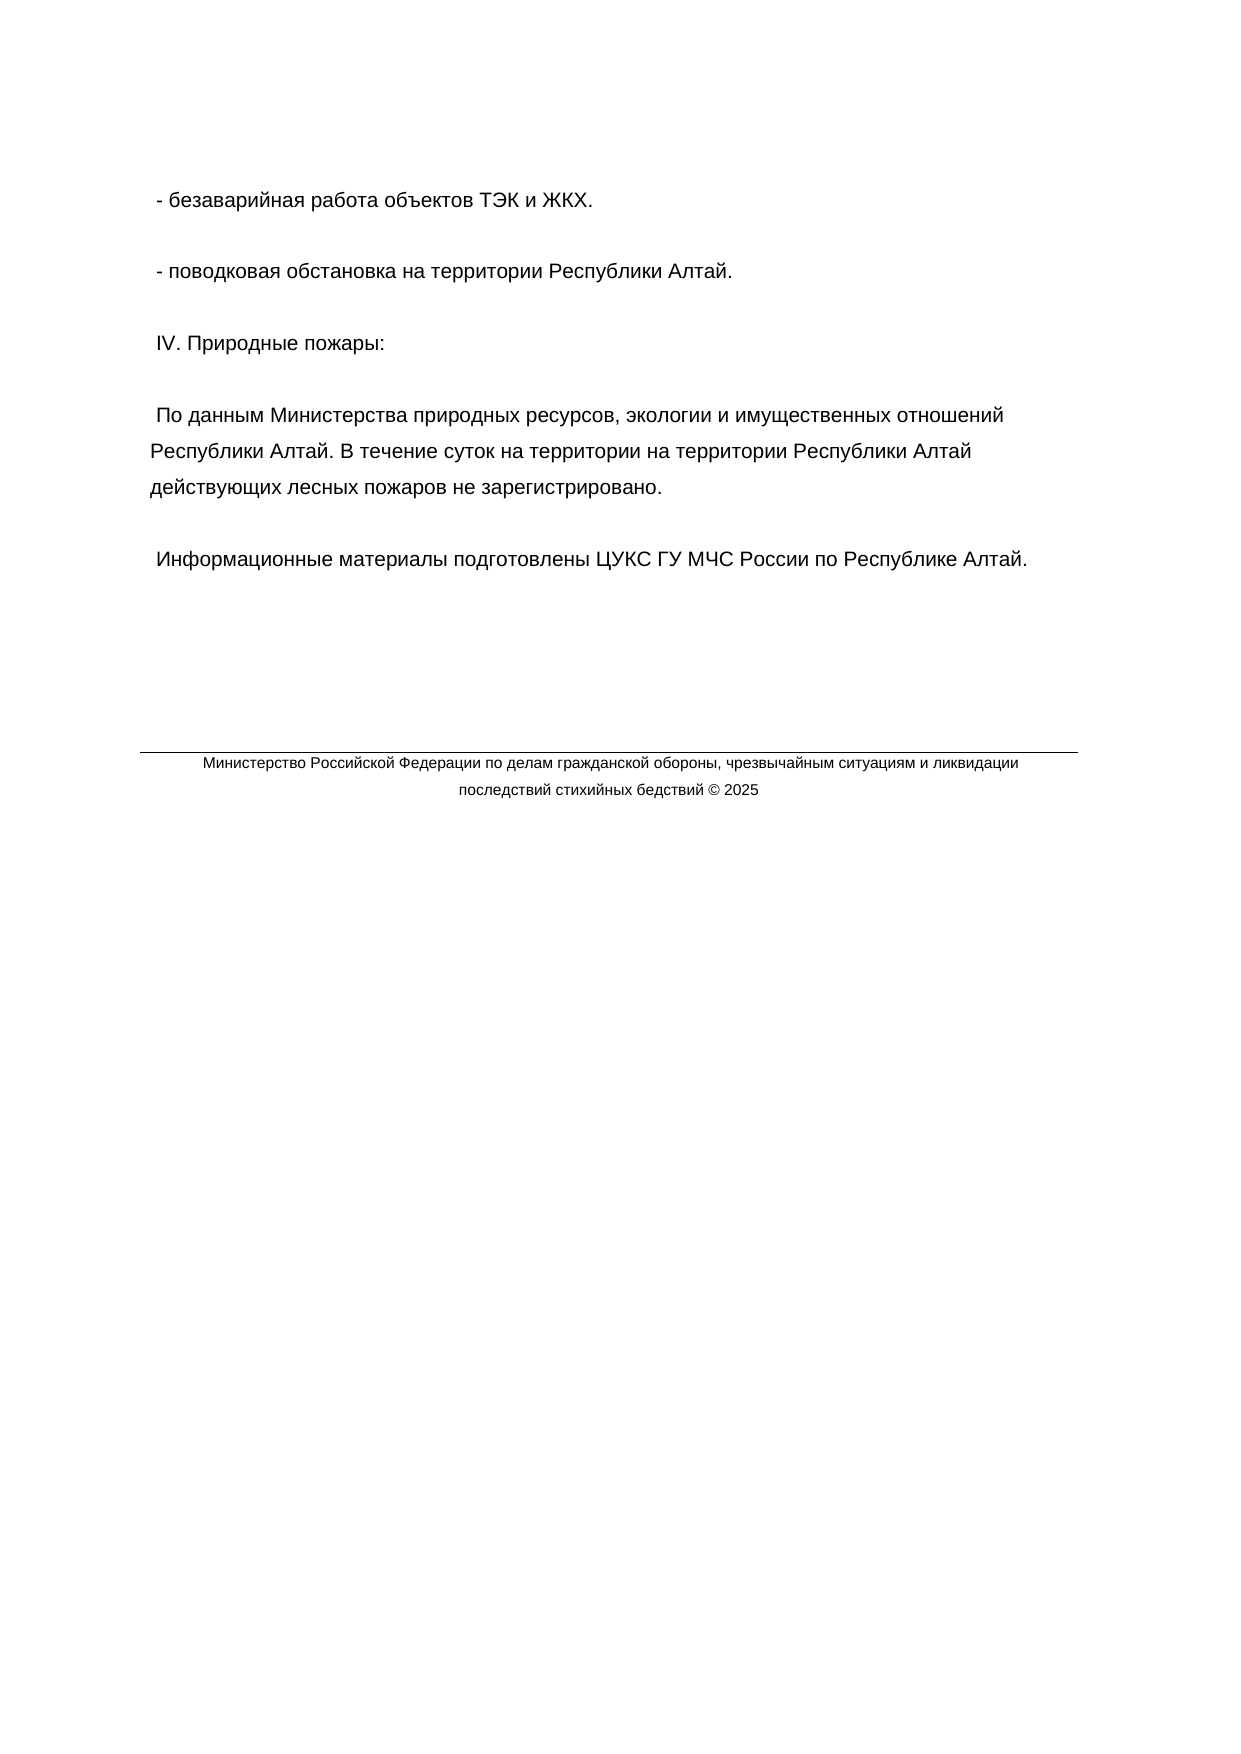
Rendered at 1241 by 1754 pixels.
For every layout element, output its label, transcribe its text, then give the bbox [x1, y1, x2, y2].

table_cell Министерство Российской Федерации по делам гражданской обороны, чрезвычайным ситуациям и ликвидации последствий стихийных бедствий © 2025 [140, 753, 1078, 835]
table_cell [140, 150, 1078, 752]
